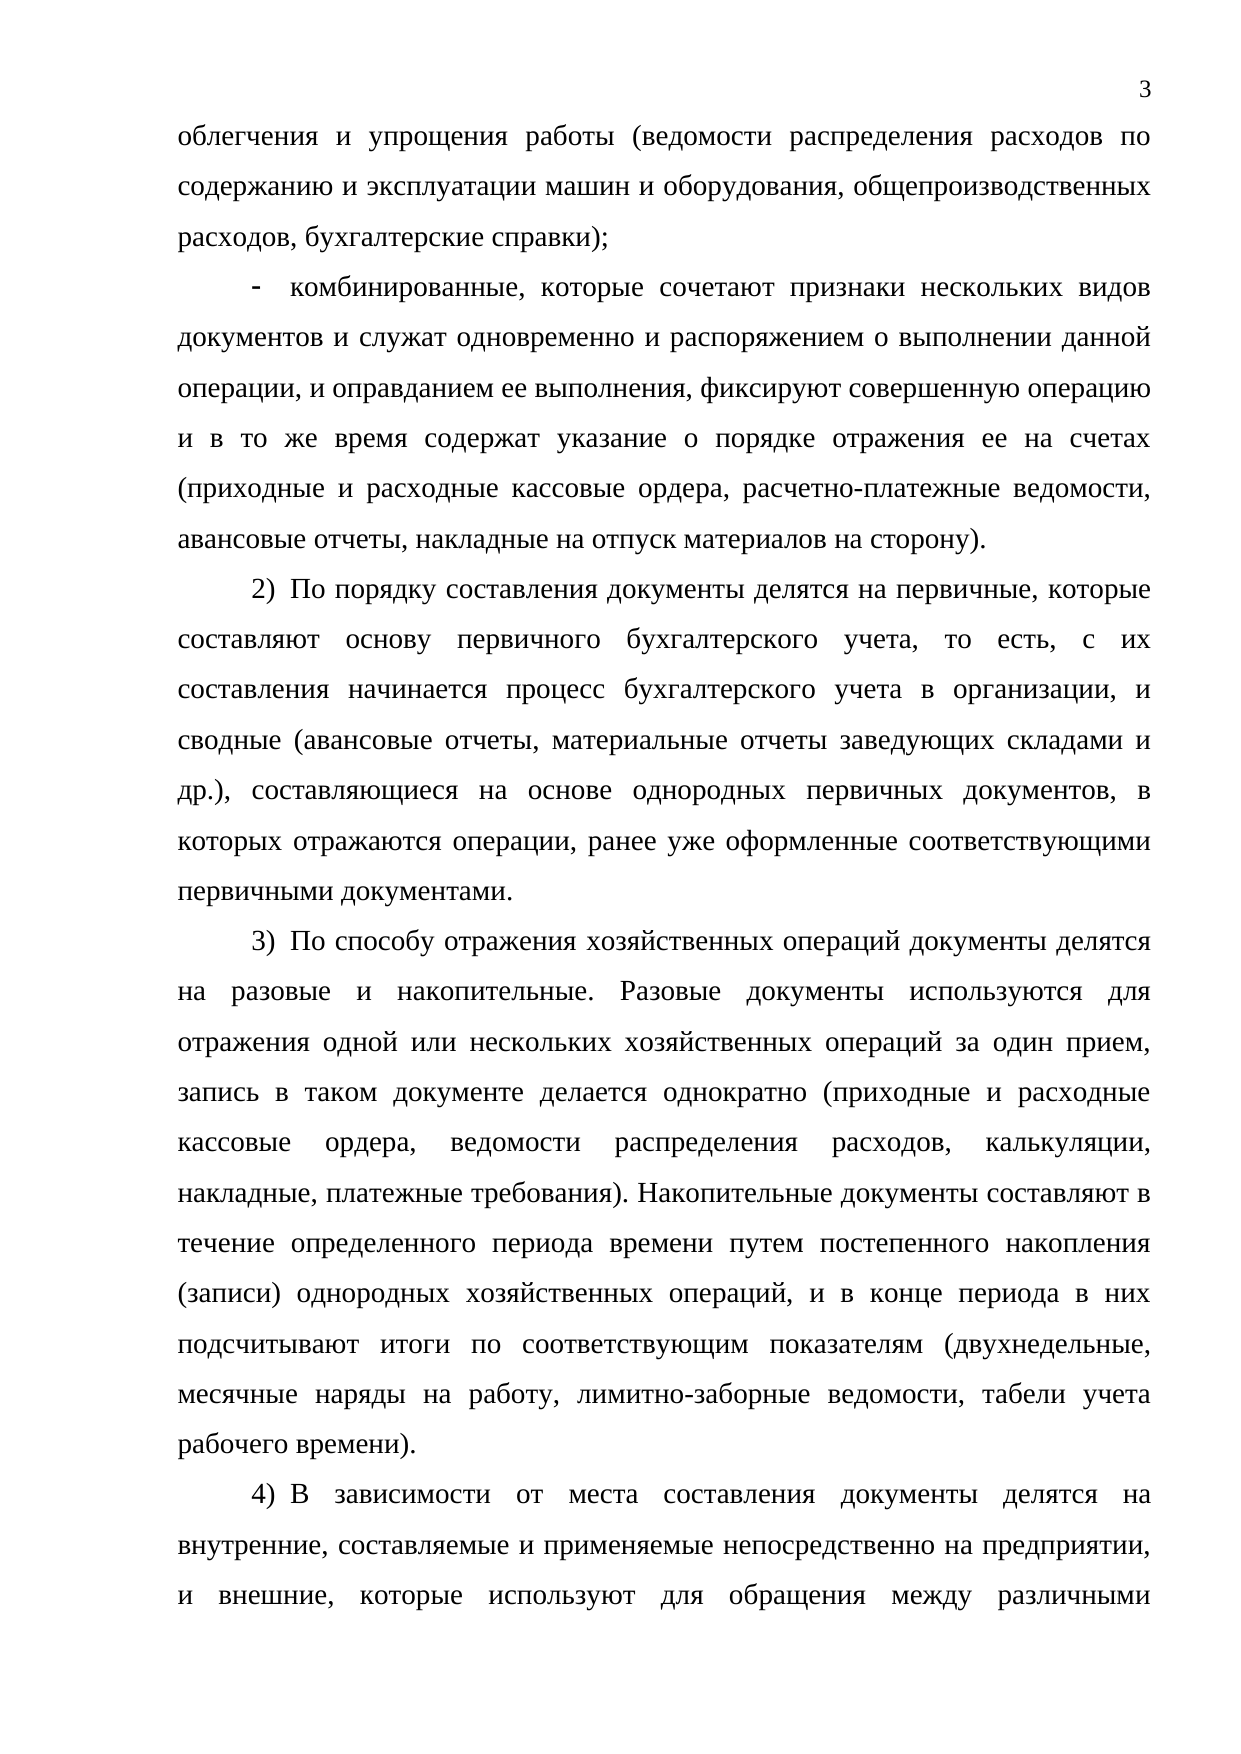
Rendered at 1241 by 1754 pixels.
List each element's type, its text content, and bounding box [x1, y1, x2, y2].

list По способу отражения хозяйственных операций документы делятся на разовые и накопительные. Разовые документы используются для отражения одной или нескольких хозяйственных операций за один прием, запись в таком документе делается однократно (приходные и расходные кассовые ордера, ведомости распределения расходов, калькуляции, накладные, платежные требования). Накопительные документы составляют в течение определенного периода времени путем постепенного накопления (записи) однородных хозяйственных операций, и в конце периода в них подсчитывают итоги по соответствующим показателям (двухнедельные, месячные наряды на работу, лимитно-заборные ведомости, табели учета рабочего времени). [177, 923, 1152, 1460]
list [177, 1477, 1152, 1611]
list комбинированные, которые сочетают признаки нескольких видов документов и служат одновременно и распоряжением о выполнении данной операции, и оправданием ее выполнения, фиксируют совершенную операцию и в то же время содержат указание о порядке отражения ее на счетах (приходные и расходные кассовые ордера, расчетно-платежные ведомости, авансовые отчеты, накладные на отпуск материалов на сторону). [177, 269, 1152, 554]
list По порядку составления документы делятся на первичные, которые составляют основу первичного бухгалтерского учета, то есть, с их составления начинается процесс бухгалтерского учета в организации, и сводные (авансовые отчеты, материальные отчеты заведующих складами и др.), составляющиеся на основе однородных первичных документов, в которых отражаются операции, ранее уже оформленные соответствующими первичными документами. [177, 571, 1152, 906]
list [177, 118, 1152, 252]
